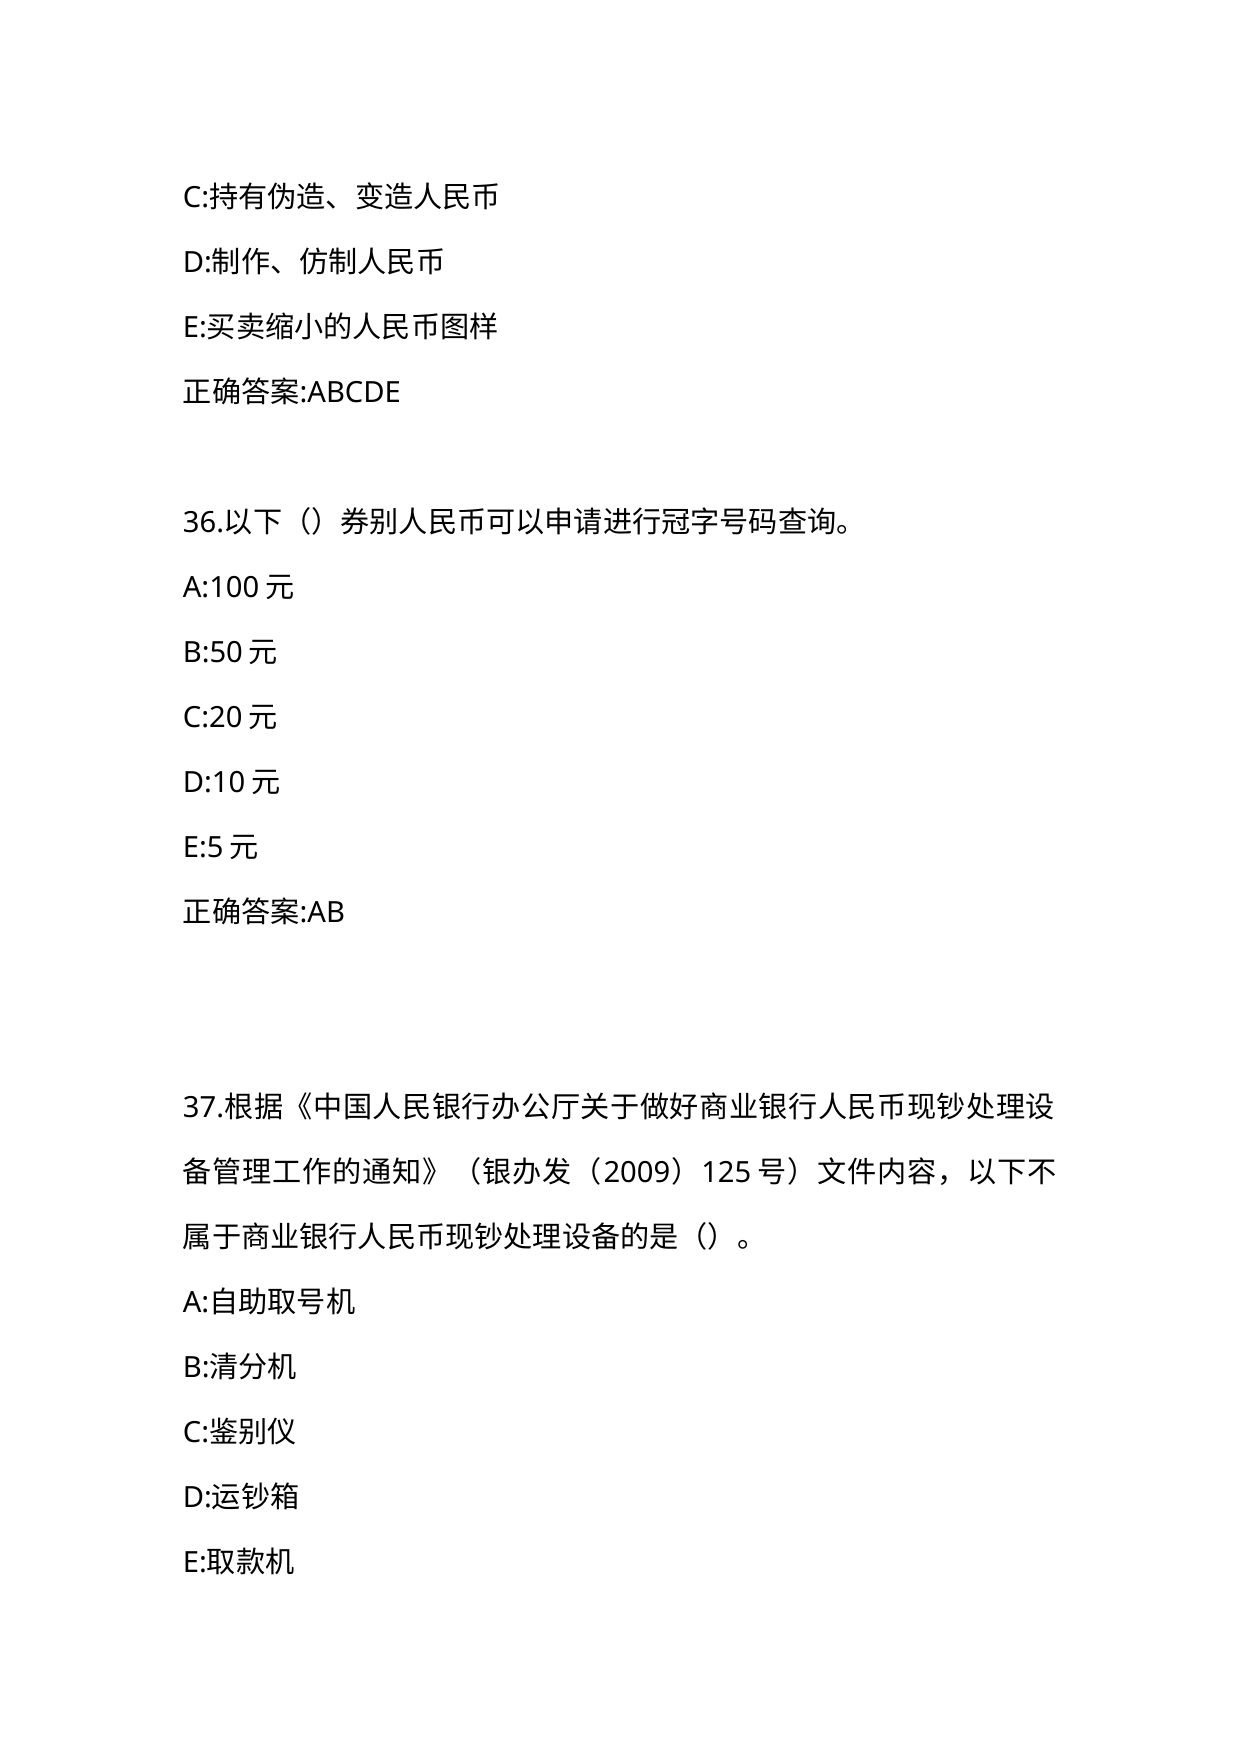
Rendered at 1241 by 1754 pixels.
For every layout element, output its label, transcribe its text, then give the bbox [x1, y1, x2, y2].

text C:持有伪造、变造人民币 [183, 162, 1058, 227]
text B:50元 [183, 617, 1058, 682]
text 37.根据《中国人民银行办公厅关于做好商业银行人民币现钞处理设备管理工作的通知》（银办发（2009）125号）文件内容，以下不属于商业银行人民币现钞处理设备的是（）。 [183, 1072, 1058, 1267]
text C:鉴别仪 [183, 1397, 1058, 1462]
text A:自助取号机 [183, 1267, 1058, 1332]
text B:清分机 [183, 1332, 1058, 1397]
text E:买卖缩小的人民币图样 [183, 292, 1058, 357]
text D:10元 [183, 747, 1058, 812]
text A:100元 [183, 552, 1058, 617]
text D:制作、仿制人民币 [183, 227, 1058, 292]
text C:20元 [183, 682, 1058, 747]
text 36.以下（）券别人民币可以申请进行冠字号码查询。 [183, 487, 1058, 552]
text D:运钞箱 [183, 1462, 1058, 1527]
text 正确答案:AB [183, 877, 1058, 942]
text E:取款机 [183, 1527, 1058, 1592]
text E:5元 [183, 812, 1058, 877]
text 正确答案:ABCDE [183, 357, 1058, 422]
